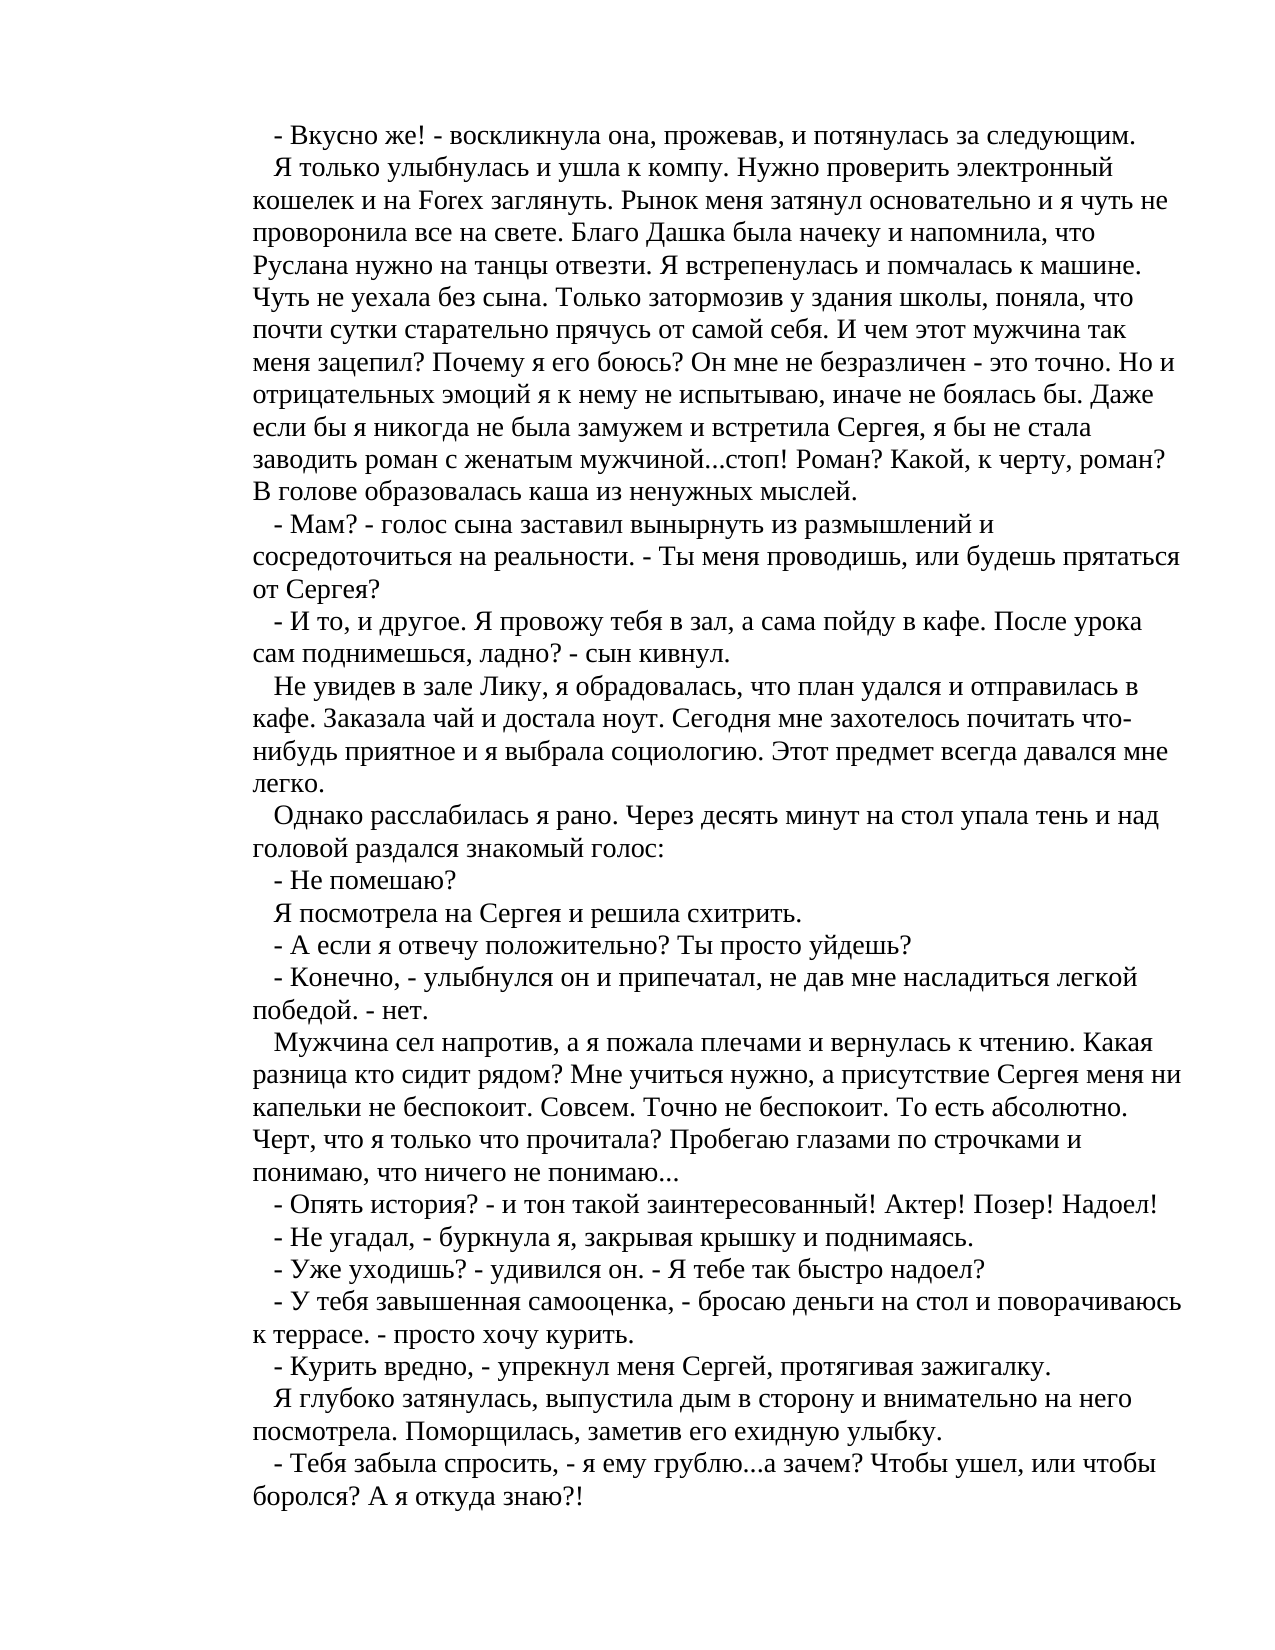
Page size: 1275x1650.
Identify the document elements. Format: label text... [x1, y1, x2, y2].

text - Конечно, - улыбнулся он и припечатал, не дав мне насладиться легкой победой. - нет. [252, 960, 1186, 1025]
text - Мам? - голос сына заставил вынырнуть из размышлений и сосредоточиться на реальности. - Ты меня проводишь, или будешь прятаться от Сергея? [252, 507, 1186, 604]
text - А если я отвечу положительно? Ты просто уйдешь? [252, 928, 1186, 960]
text Однако расслабилась я рано. Через десять минут на стол упала тень и над головой раздался знакомый голос: [252, 798, 1186, 863]
text - Не помешаю? [252, 863, 1186, 896]
text - Тебя забыла спросить, - я ему грублю...а зачем? Чтобы ушел, или чтобы боролся? А я откуда знаю?! [252, 1446, 1186, 1511]
text Я только улыбнулась и ушла к компу. Нужно проверить электронный кошелек и на Forex заглянуть. Рынок меня затянул основательно и я чуть не проворонила все на свете. Благо Дашка была начеку и напомнила, что Руслана нужно на танцы отвезти. Я встрепенулась и помчалась к машине. Чуть не уехала без сына. Только затормозив у здания школы, поняла, что почти сутки старательно прячусь от самой себя. И чем этот мужчина так меня зацепил? Почему я его боюсь? Он мне не безразличен - это точно. Но и отрицательных эмоций я к нему не испытываю, иначе не боялась бы. Даже если бы я никогда не была замужем и встретила Сергея, я бы не стала заводить роман с женатым мужчиной...стоп! Роман? Какой, к черту, роман? В голове образовалась каша из ненужных мыслей. [252, 151, 1186, 507]
text - Вкусно же! - воскликнула она, прожевав, и потянулась за следующим. [252, 118, 1186, 151]
text - Не угадал, - буркнула я, закрывая крышку и поднимаясь. [252, 1219, 1186, 1252]
text - У тебя завышенная самооценка, - бросаю деньги на стол и поворачиваюсь к террасе. - просто хочу курить. [252, 1284, 1186, 1349]
text Я посмотрела на Сергея и решила схитрить. [252, 896, 1186, 928]
text - Курить вредно, - упрекнул меня Сергей, протягивая зажигалку. [252, 1349, 1186, 1382]
text Мужчина сел напротив, а я пожала плечами и вернулась к чтению. Какая разница кто сидит рядом? Мне учиться нужно, а присутствие Сергея меня ни капельки не беспокоит. Совсем. Точно не беспокоит. То есть абсолютно. Черт, что я только что прочитала? Пробегаю глазами по строчками и понимаю, что ничего не понимаю... [252, 1025, 1186, 1187]
text - Уже уходишь? - удивился он. - Я тебе так быстро надоел? [252, 1252, 1186, 1284]
text Я глубоко затянулась, выпустила дым в сторону и внимательно на него посмотрела. Поморщилась, заметив его ехидную улыбку. [252, 1382, 1186, 1446]
text - Опять история? - и тон такой заинтересованный! Актер! Позер! Надоел! [252, 1187, 1186, 1219]
text Не увидев в зале Лику, я обрадовалась, что план удался и отправилась в кафе. Заказала чай и достала ноут. Сегодня мне захотелось почитать что-нибудь приятное и я выбрала социологию. Этот предмет всегда давался мне легко. [252, 669, 1186, 798]
text - И то, и другое. Я провожу тебя в зал, а сама пойду в кафе. После урока сам поднимешься, ладно? - сын кивнул. [252, 604, 1186, 669]
